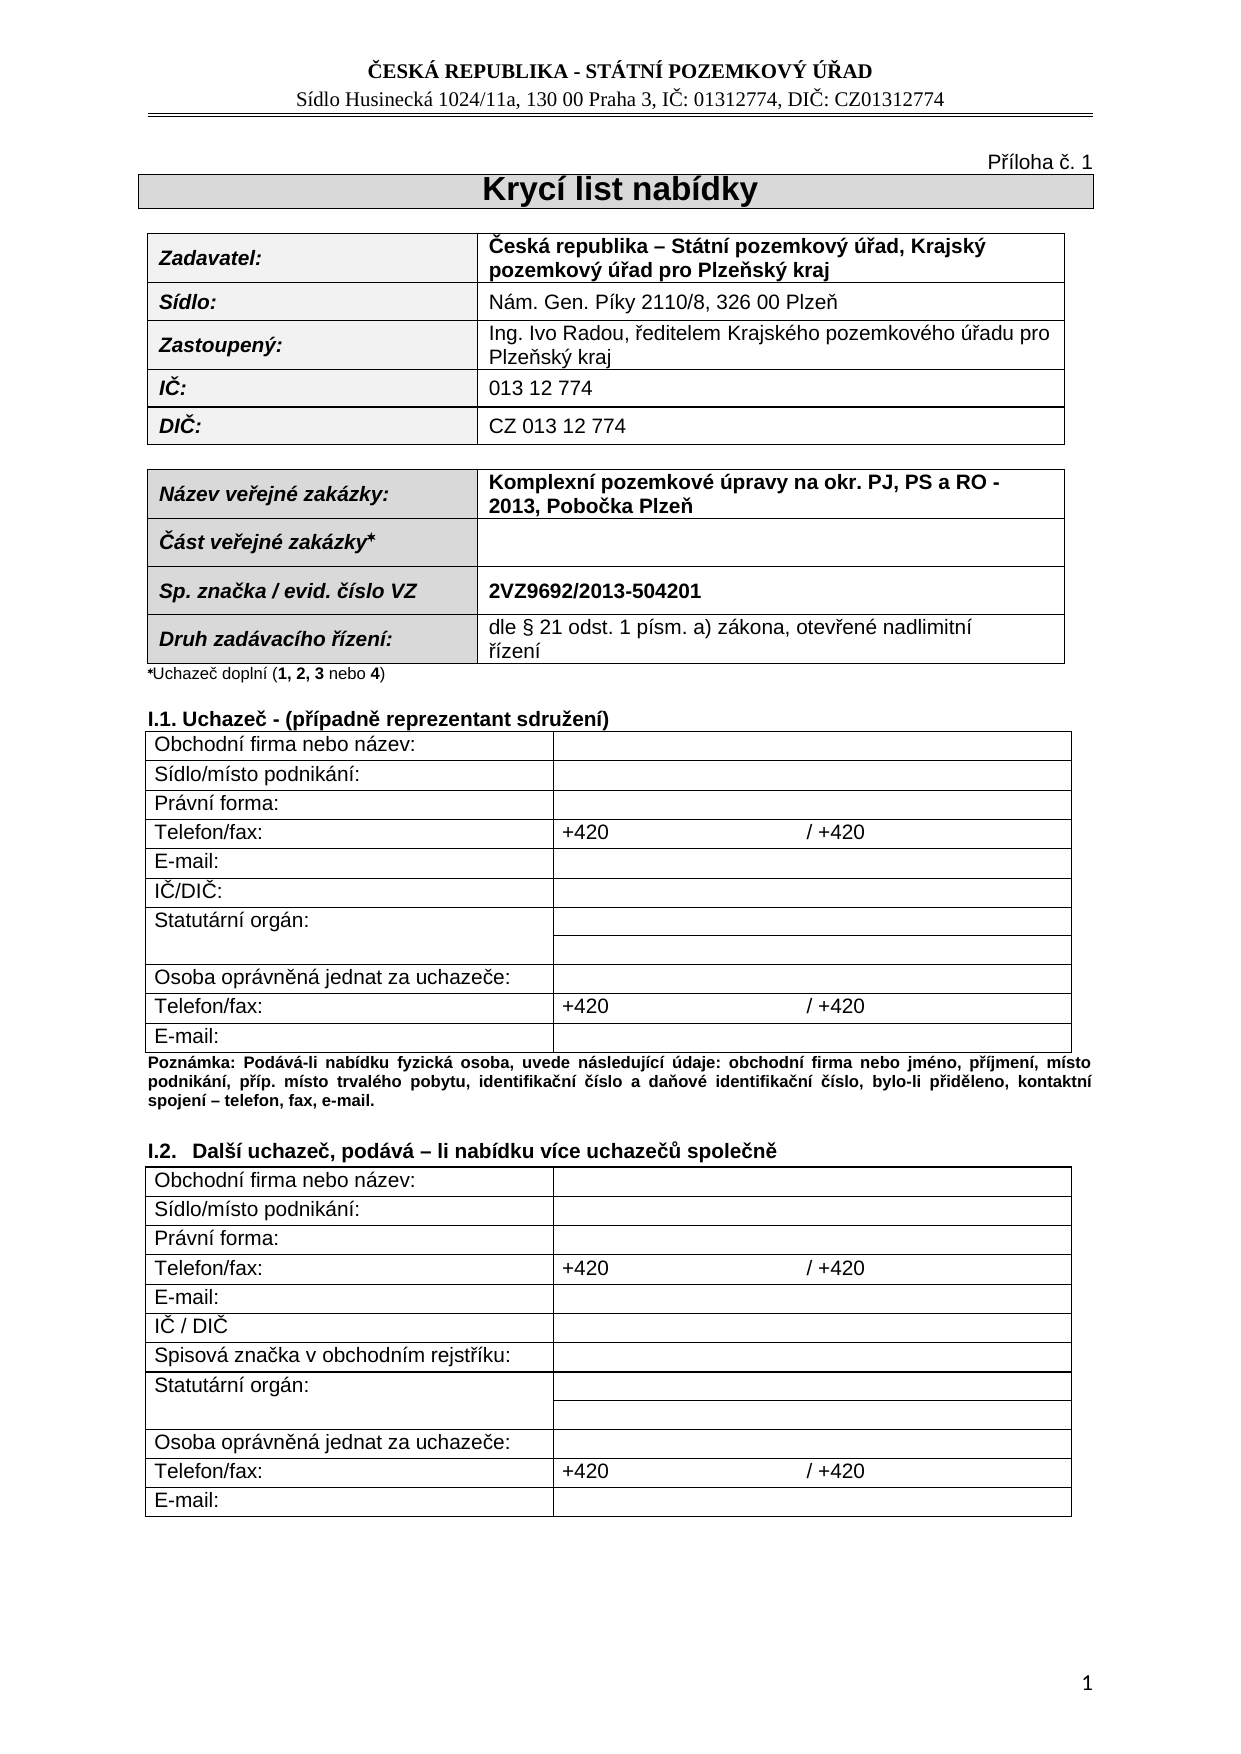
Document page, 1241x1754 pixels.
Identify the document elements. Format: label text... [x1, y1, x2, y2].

table_cell E-mail: [146, 1488, 553, 1516]
text Uchazeč doplní (1, 2, 3 nebo 4) [148, 664, 1093, 683]
table_cell [554, 761, 1071, 790]
table_cell Telefon/fax: [146, 1459, 553, 1487]
table_cell Statutární orgán: [146, 908, 553, 964]
table_cell Statutární orgán: [146, 1373, 553, 1428]
table_cell +420 / +420 [554, 994, 1071, 1022]
table_cell [554, 965, 1071, 993]
table_cell [554, 908, 1071, 935]
table_cell Ing. Ivo Radou, ředitelem Krajského pozemkového úřadu pro Plzeňský kraj [478, 321, 1064, 369]
table_cell Telefon/fax: [146, 1255, 553, 1283]
table_cell [554, 1024, 1071, 1052]
table_cell dle § 21 odst. 1 písm. a) zákona, otevřené nadlimitní řízení [478, 615, 1064, 663]
table_header [554, 732, 1071, 760]
table_cell DIČ: [148, 408, 477, 444]
table_cell Nám. Gen. Píky 2110/8, 326 00 Plzeň [478, 283, 1064, 320]
table_cell 2VZ9692/2013-504201 [478, 567, 1064, 614]
table_cell [554, 1226, 1071, 1254]
table_cell Osoba oprávněná jednat za uchazeče: [146, 965, 553, 993]
table_cell Sp. značka / evid. číslo VZ [148, 567, 477, 614]
table_cell Osoba oprávněná jednat za uchazeče: [146, 1430, 553, 1458]
table_cell [554, 879, 1071, 907]
text Poznámka: Podává-li nabídku fyzická osoba, uvede následující údaje: obchodní firma nebo jméno, příjmení, místo podnikání, příp. místo trvalého pobytu, identifikační číslo a daňové identifikační číslo, bylo-li přiděleno, kontaktní spojení – telefon, fax, e-mail. [148, 1053, 1093, 1110]
table_cell E-mail: [146, 1285, 553, 1313]
table_cell Druh zadávacího řízení: [148, 615, 477, 663]
table_header [554, 1168, 1071, 1196]
table_cell E-mail: [146, 849, 553, 877]
text Krycí list nabídky [139, 175, 1093, 208]
table_cell Právní forma: [146, 1226, 553, 1254]
table_cell [554, 1314, 1071, 1342]
table_cell 013 12 774 [478, 370, 1064, 406]
table_cell Zastoupený: [148, 321, 477, 369]
table_cell [554, 849, 1071, 877]
table_cell [554, 1430, 1071, 1458]
table_cell Telefon/fax: [146, 994, 553, 1022]
table_cell [554, 1285, 1071, 1313]
table_cell IČ / DIČ [146, 1314, 553, 1342]
table_cell E-mail: [146, 1024, 553, 1052]
table_cell Část veřejné zakázky [148, 519, 477, 566]
table_header Česká republika – Státní pozemkový úřad, Krajský pozemkový úřad pro Plzeňský kraj [478, 234, 1064, 282]
table_cell Sídlo: [148, 283, 477, 320]
table_cell IČ: [148, 370, 477, 406]
table_header Obchodní firma nebo název: [146, 1168, 553, 1196]
table_header Komplexní pozemkové úpravy na okr. PJ, PS a RO - 2013, Pobočka Plzeň [478, 470, 1064, 518]
table_cell IČ/DIČ: [146, 879, 553, 907]
table_cell +420 / +420 [554, 1459, 1071, 1487]
table_cell [554, 1401, 1071, 1428]
table_cell +420 / +420 [554, 820, 1071, 848]
table_cell Spisová značka v obchodním rejstříku: [146, 1343, 553, 1371]
table_cell CZ 013 12 774 [478, 408, 1064, 444]
text I.1. Uchazeč - (případně reprezentant sdružení) [148, 707, 1093, 731]
table_cell Sídlo/místo podnikání: [146, 1197, 553, 1225]
table_cell [478, 519, 1064, 566]
table_cell Sídlo/místo podnikání: [146, 761, 553, 790]
table_header Zadavatel: [148, 234, 477, 282]
table_cell Telefon/fax: [146, 820, 553, 848]
table_header Název veřejné zakázky: [148, 470, 477, 518]
table_cell [554, 936, 1071, 964]
table_cell [554, 791, 1071, 819]
table_cell [554, 1197, 1071, 1225]
table_header Obchodní firma nebo název: [146, 732, 553, 760]
table_cell Právní forma: [146, 791, 553, 819]
table_cell [554, 1373, 1071, 1400]
table_cell +420 / +420 [554, 1255, 1071, 1283]
table_cell [554, 1488, 1071, 1516]
text I.2. Další uchazeč, podává – li nabídku více uchazečů společně [148, 1139, 1093, 1163]
table_cell [554, 1343, 1071, 1371]
